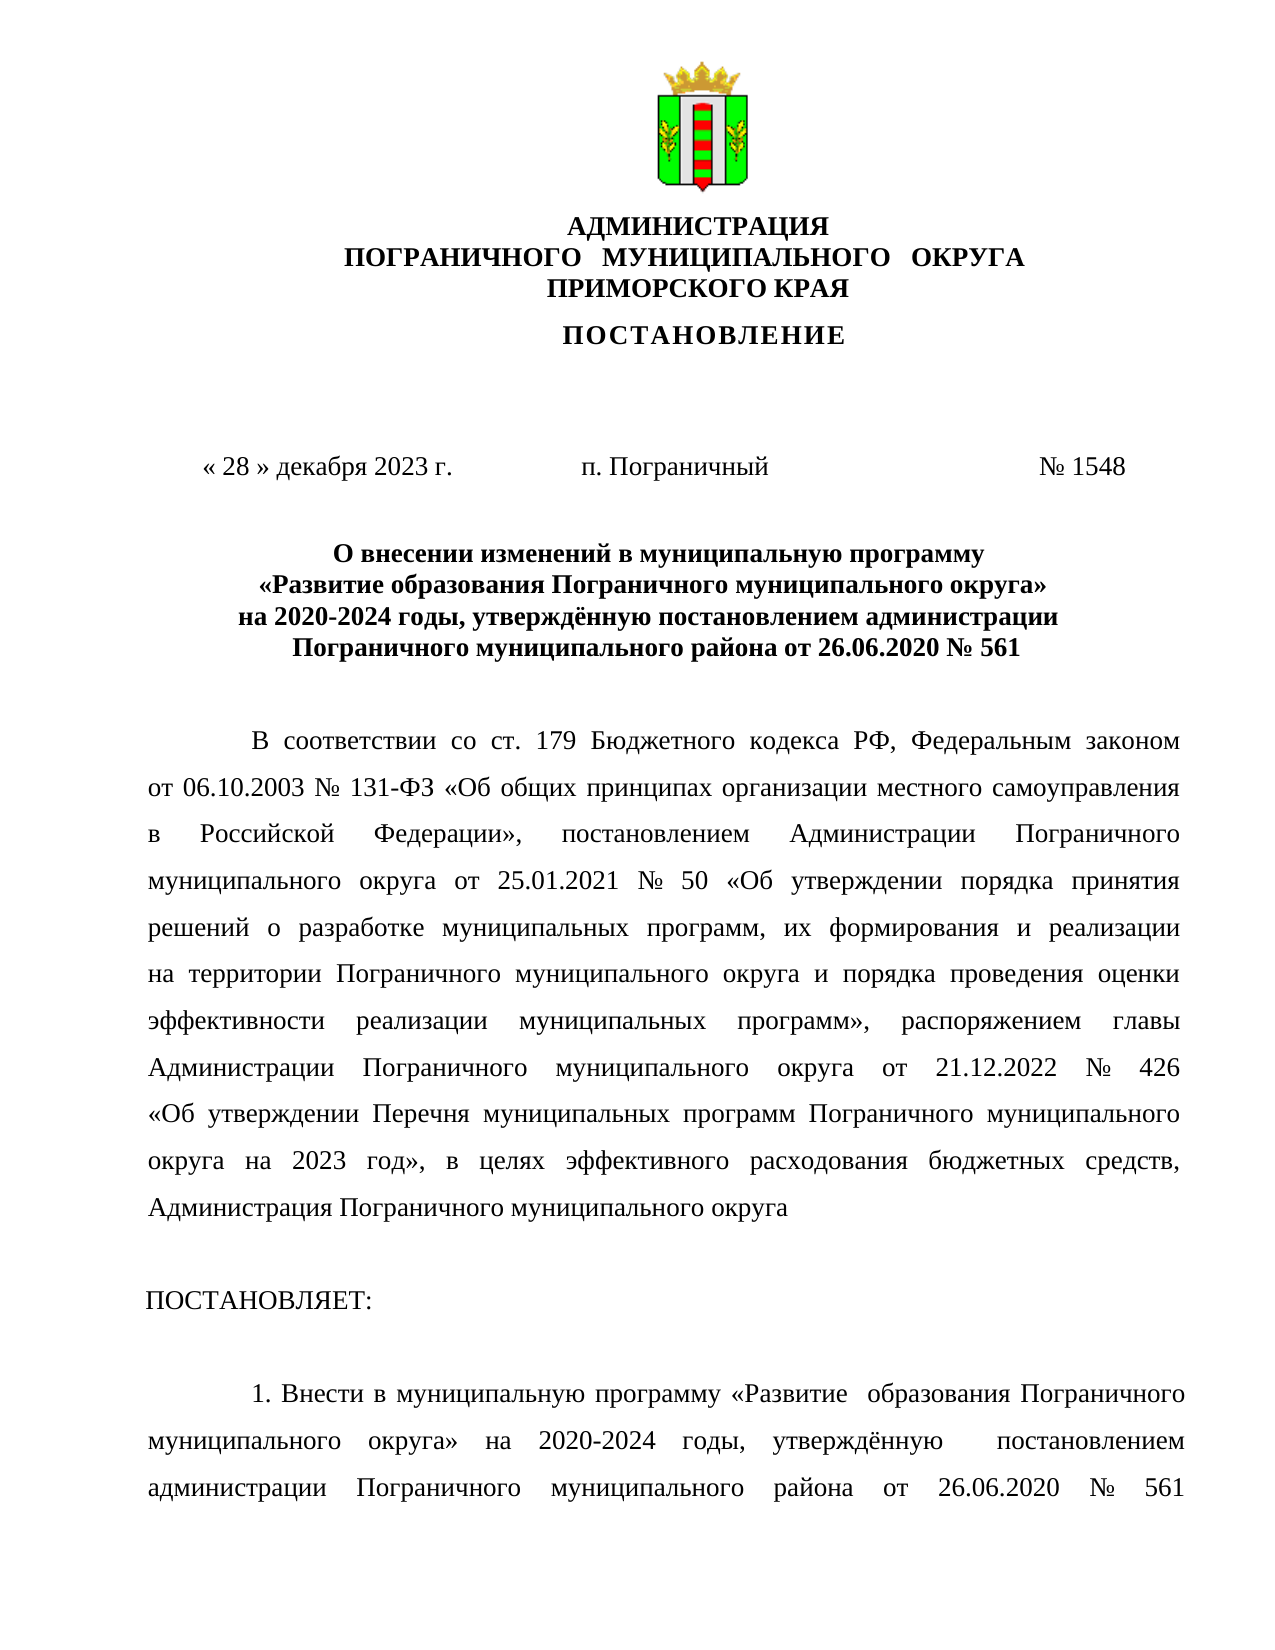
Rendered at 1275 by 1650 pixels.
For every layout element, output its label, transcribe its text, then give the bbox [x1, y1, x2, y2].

text на 2020-2024 годы, утверждённую постановлением администрации [177, 600, 1186, 631]
picture [655, 59, 751, 195]
text ПОСТАНОВЛЯЕТ: [118, 1284, 1196, 1315]
text Пограничного муниципального района от 26.06.2020 № 561 [177, 631, 1186, 662]
text О внесении изменений в муниципальную программу «Развитие образования Пограничного муниципального округа» [177, 537, 1186, 600]
text В соответствии со ст. 179 Бюджетного кодекса РФ, Федеральным законом от 06.10.2003 № 131-ФЗ «Об общих принципах организации местного самоуправления в Российской Федерации», постановлением Администрации Пограничного муниципального округа от 25.01.2021 № 50 «Об утверждении порядка принятия решений о разработке муниципальных программ, их формирования и реализации на территории Пограничного муниципального округа и порядка проведения оценки эффективности реализации муниципальных программ», распоряжением главы Администрации Пограничного муниципального округа от 21.12.2022 № 426 «Об утверждении Перечня муниципальных программ Пограничного муниципального округа на 2023 год», в целях эффективного расходования бюджетных средств, Администрация Пограничного муниципального округа [148, 724, 1181, 1222]
table_header АДМИНИСТРАЦИЯ ПОГРАНИЧНОГО МУНИЦИПАЛЬНОГО ОКРУГА ПРИМОРСКОГО КРАЯ ПОСТАНОВЛЕНИЕ « 28 » декабря 2023 г. п. Пограничный № 1548 [177, 59, 1236, 537]
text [148, 1378, 1186, 1502]
